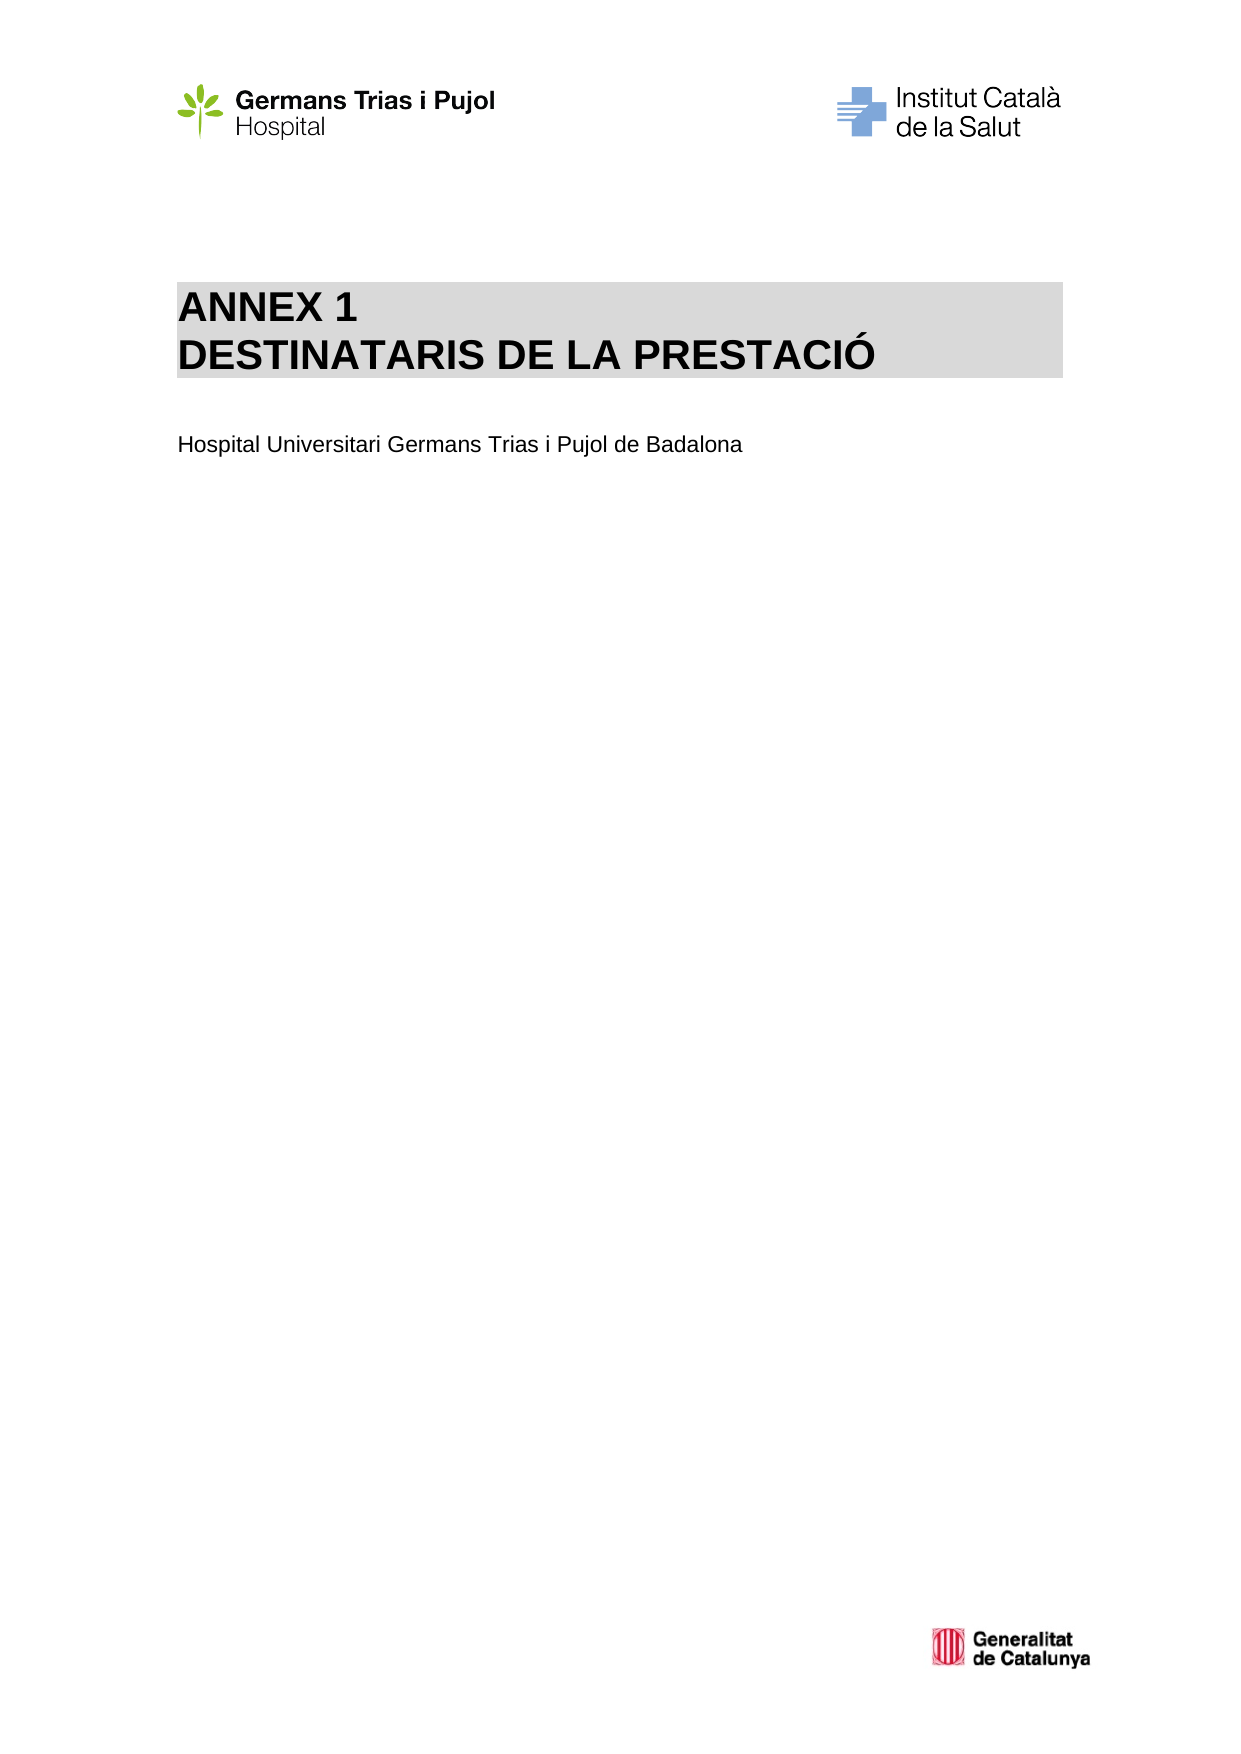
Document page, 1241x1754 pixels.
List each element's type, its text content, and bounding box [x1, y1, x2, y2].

text DESTINATARIS DE LA PRESTACIÓ [177, 330, 1063, 378]
picture [835, 83, 1064, 142]
text ANNEX 1 [177, 282, 1063, 330]
text Hospital Universitari Germans Trias i Pujol de Badalona [177, 431, 1063, 457]
picture [893, 1621, 1129, 1674]
picture [177, 84, 494, 140]
